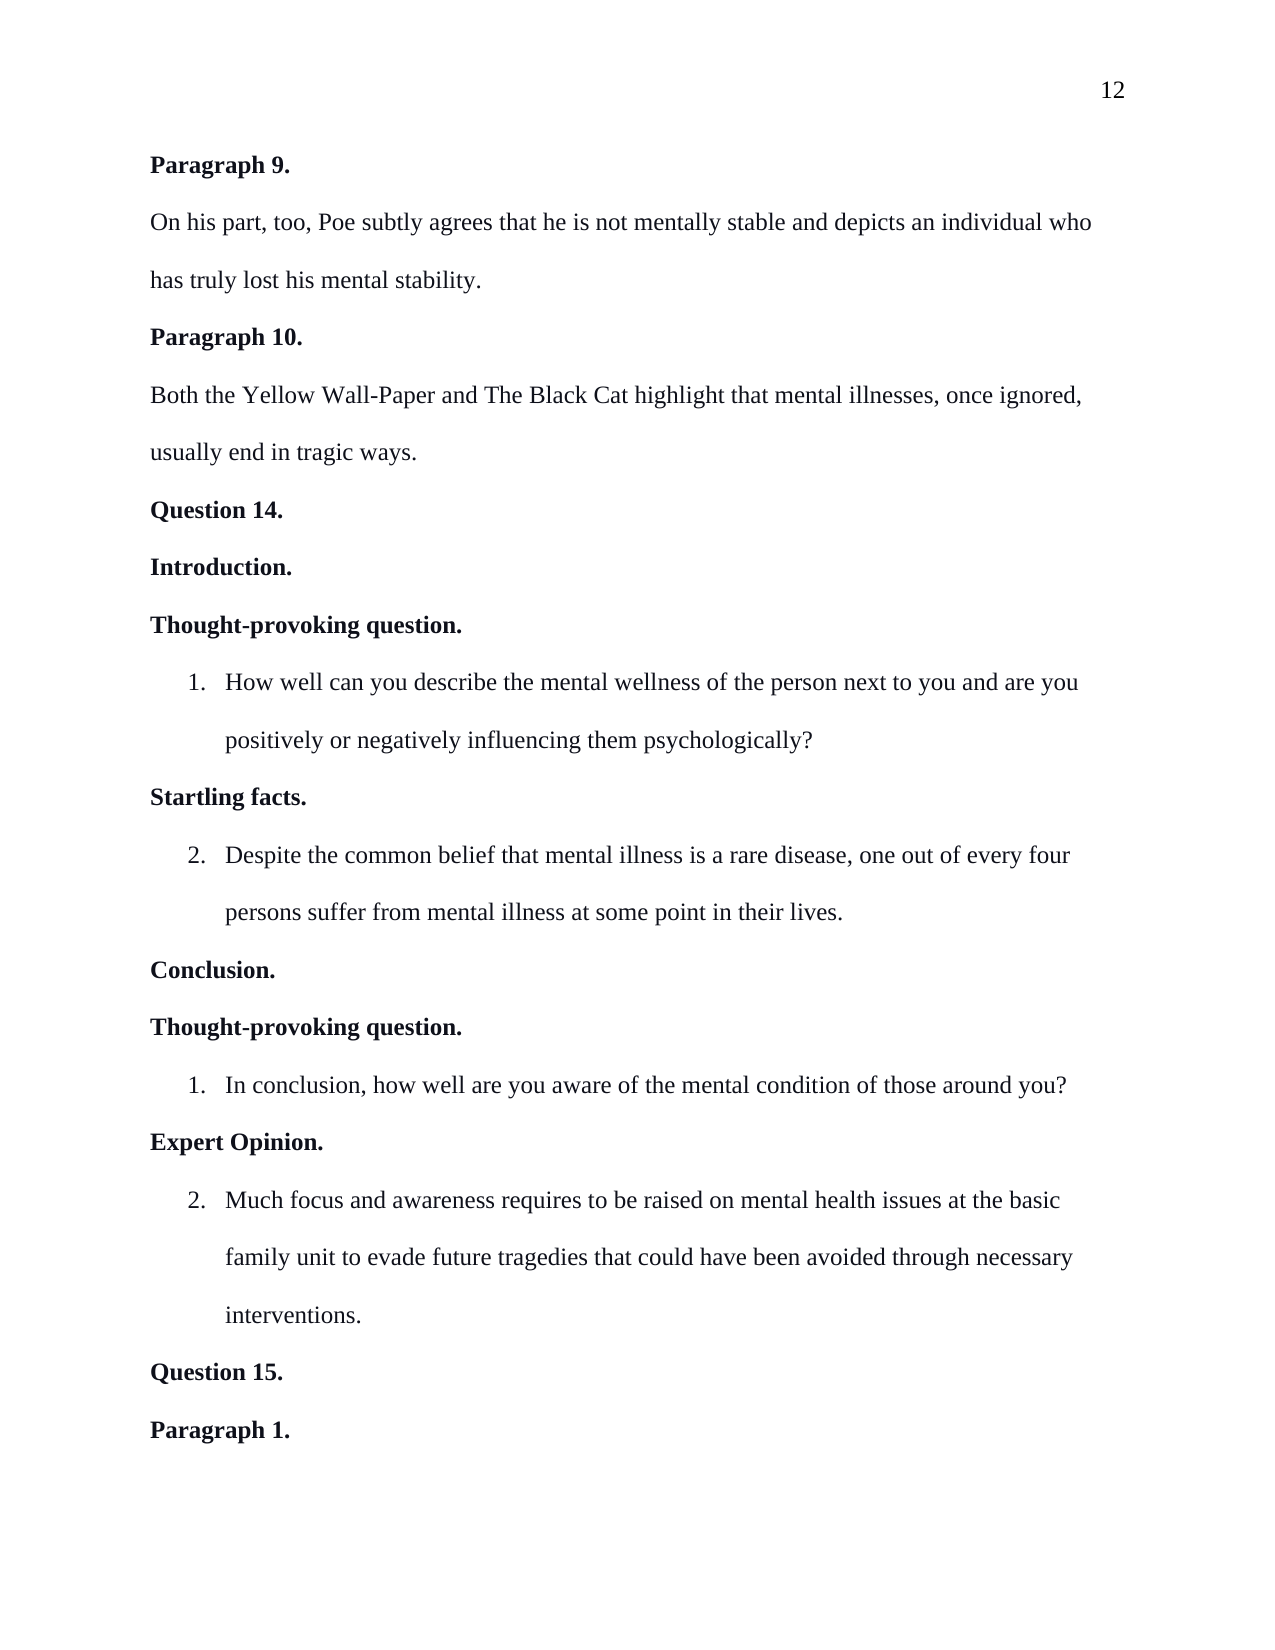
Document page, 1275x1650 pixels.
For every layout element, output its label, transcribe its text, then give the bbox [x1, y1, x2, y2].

text Question 15. [150, 1357, 1125, 1386]
list In conclusion, how well are you aware of the mental condition of those around you? [187, 1070, 1125, 1099]
text Both the Yellow Wall-Paper and The Black Cat highlight that mental illnesses, once ignored, usually end in tragic ways. [150, 380, 1125, 466]
text Question 14. [150, 495, 1125, 524]
text Expert Opinion. [150, 1127, 1125, 1156]
text Startling facts. [150, 782, 1125, 811]
text On his part, too, Poe subtly agrees that he is not mentally stable and depicts an individual who has truly lost his mental stability. [150, 207, 1125, 294]
text Introduction. [150, 552, 1125, 581]
text Paragraph 10. [150, 322, 1125, 351]
text Paragraph 1. [150, 1415, 1125, 1444]
text Conclusion. [150, 955, 1125, 984]
list Despite the common belief that mental illness is a rare disease, one out of every four persons suffer from mental illness at some point in their lives. [187, 840, 1125, 926]
text Thought-provoking question. [150, 610, 1125, 639]
text Thought-provoking question. [150, 1012, 1125, 1041]
text Paragraph 9. [150, 150, 1125, 179]
list How well can you describe the mental wellness of the person next to you and are you positively or negatively influencing them psychologically? [187, 667, 1125, 754]
list Much focus and awareness requires to be raised on mental health issues at the basic family unit to evade future tragedies that could have been avoided through necessary interventions. [187, 1185, 1125, 1329]
